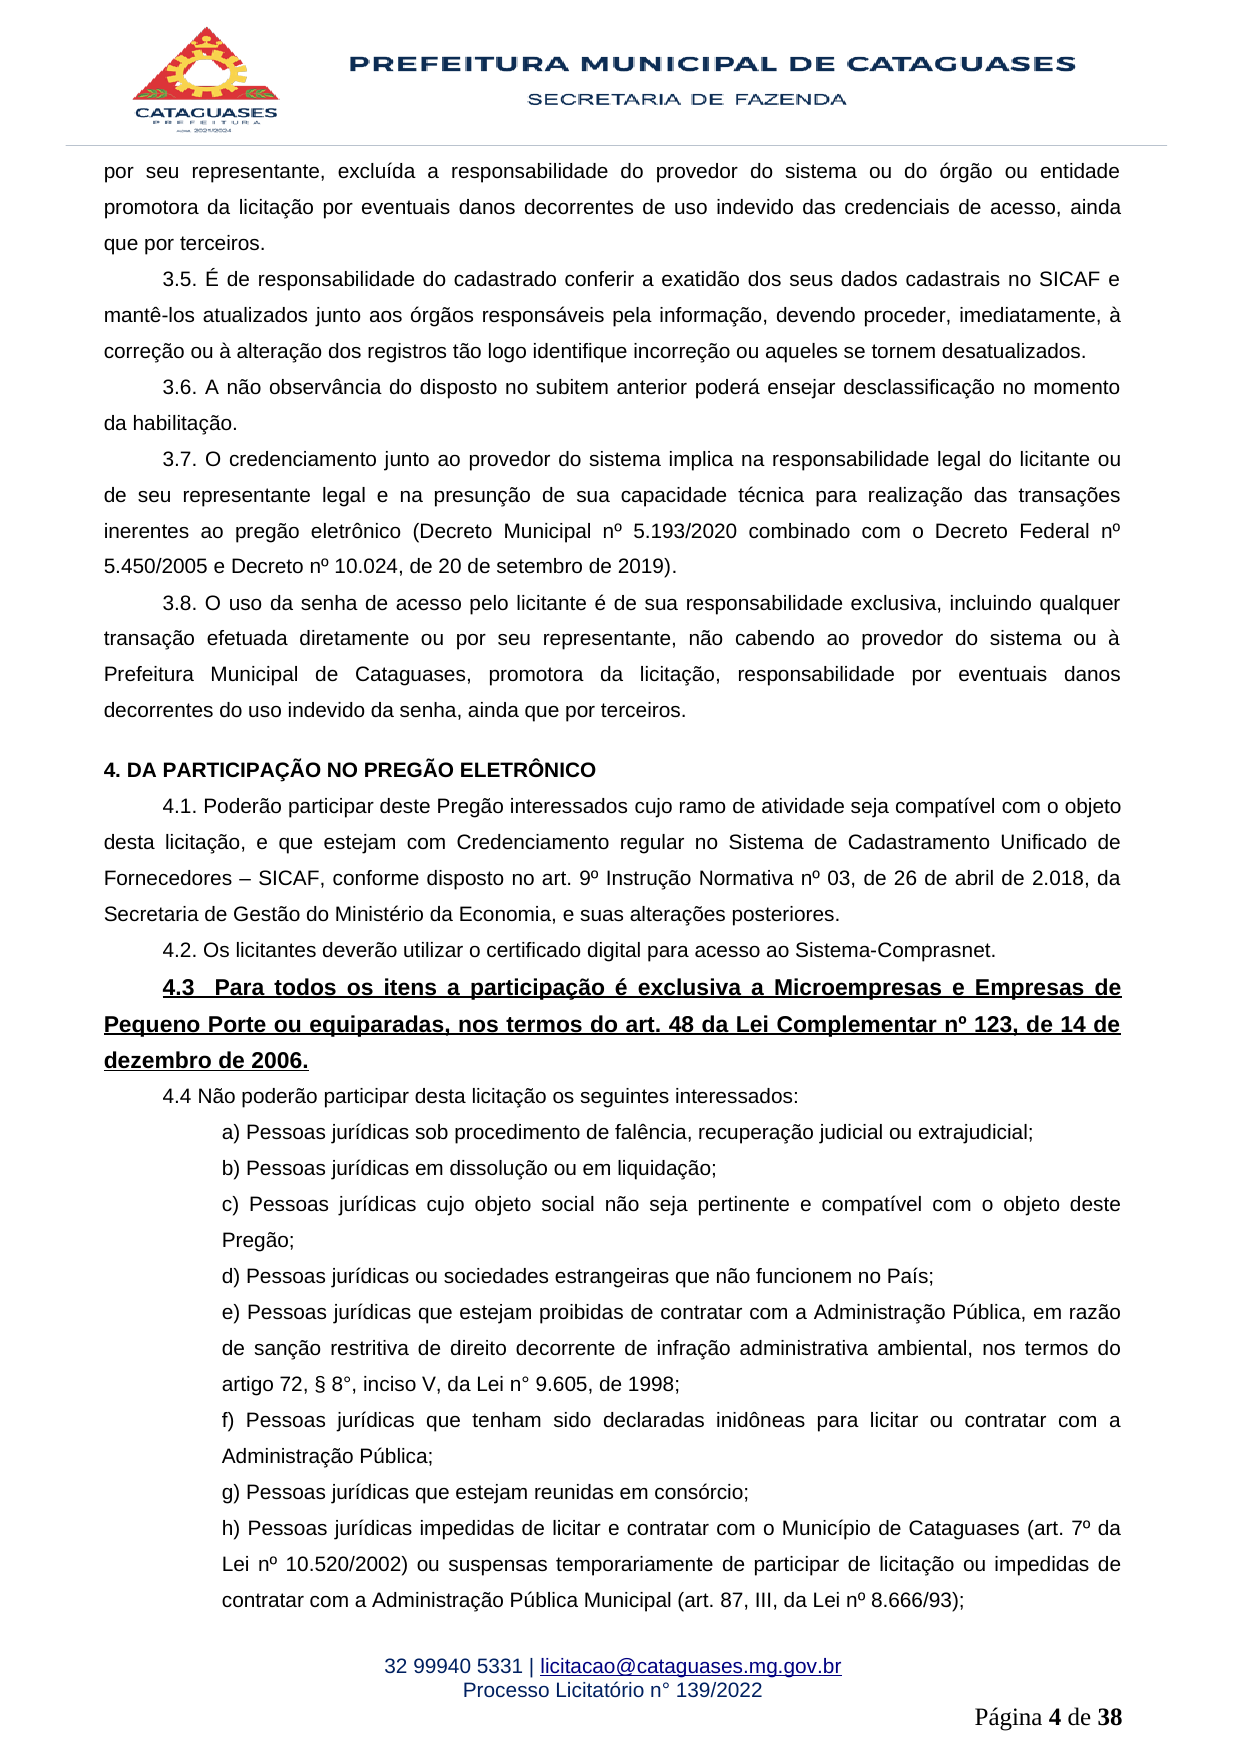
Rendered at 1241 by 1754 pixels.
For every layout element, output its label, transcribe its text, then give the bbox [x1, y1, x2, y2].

list c) Pessoas jurídicas cujo objeto social não seja pertinente e compatível com o objeto deste Pregão; [222, 1192, 1122, 1252]
text 3.6. A não observância do disposto no subitem anterior poderá ensejar desclassificação no momento da habilitação. [103, 375, 1122, 434]
list f) Pessoas jurídicas que tenham sido declaradas inidôneas para licitar ou contratar com a Administração Pública; [222, 1408, 1122, 1468]
list e) Pessoas jurídicas que estejam proibidas de contratar com a Administração Pública, em razão de sanção restritiva de direito decorrente de infração administrativa ambiental, nos termos do artigo 72, § 8°, inciso V, da Lei n° 9.605, de 1998; [222, 1300, 1122, 1396]
text 4.2. Os licitantes deverão utilizar o certificado digital para acesso ao Sistema-Comprasnet. [103, 938, 1122, 962]
text 3.7. O credenciamento junto ao provedor do sistema implica na responsabilidade legal do licitante ou de seu representante legal e na presunção de sua capacidade técnica para realização das transações inerentes ao pregão eletrônico (Decreto Municipal nº 5.193/2020 combinado com o Decreto Federal nº 5.450/2005 e Decreto nº 10.024, de 20 de setembro de 2019). [103, 447, 1122, 578]
text 3.8. O uso da senha de acesso pelo licitante é de sua responsabilidade exclusiva, incluindo qualquer transação efetuada diretamente ou por seu representante, não cabendo ao provedor do sistema ou à Prefeitura Municipal de Cataguases, promotora da licitação, responsabilidade por eventuais danos decorrentes do uso indevido da senha, ainda que por terceiros. [103, 590, 1122, 722]
list h) Pessoas jurídicas impedidas de licitar e contratar com o Município de Cataguases (art. 7º da Lei nº 10.520/2002) ou suspensas temporariamente de participar de licitação ou impedidas de contratar com a Administração Pública Municipal (art. 87, III, da Lei nº 8.666/93); [222, 1516, 1122, 1611]
list g) Pessoas jurídicas que estejam reunidas em consórcio; [222, 1479, 1122, 1503]
text 4.3 Para todos os itens a participação é exclusiva a Microempresas e Empresas de Pequeno Porte ou equiparadas, nos termos do art. 48 da Lei Complementar nº 123, de 14 de dezembro de 2006. [103, 974, 1122, 1074]
text 4. DA PARTICIPAÇÃO NO PREGÃO ELETRÔNICO [103, 758, 1122, 782]
list b) Pessoas jurídicas em dissolução ou em liquidação; [222, 1156, 1122, 1180]
list a) Pessoas jurídicas sob procedimento de falência, recuperação judicial ou extrajudicial; [222, 1120, 1122, 1144]
text 3.5. É de responsabilidade do cadastrado conferir a exatidão dos seus dados cadastrais no SICAF e mantê-los atualizados junto aos órgãos responsáveis pela informação, devendo proceder, imediatamente, à correção ou à alteração dos registros tão logo identifique incorreção ou aqueles se tornem desatualizados. [103, 267, 1122, 363]
list d) Pessoas jurídicas ou sociedades estrangeiras que não funcionem no País; [222, 1264, 1122, 1288]
text 4.4 Não poderão participar desta licitação os seguintes interessados: [103, 1084, 1122, 1108]
picture [65, 23, 1168, 146]
text 4.1. Poderão participar deste Pregão interessados cujo ramo de atividade seja compatível com o objeto desta licitação, e que estejam com Credenciamento regular no Sistema de Cadastramento Unificado de Fornecedores – SICAF, conforme disposto no art. 9º Instrução Normativa nº 03, de 26 de abril de 2.018, da Secretaria de Gestão do Ministério da Economia, e suas alterações posteriores. [103, 794, 1122, 926]
